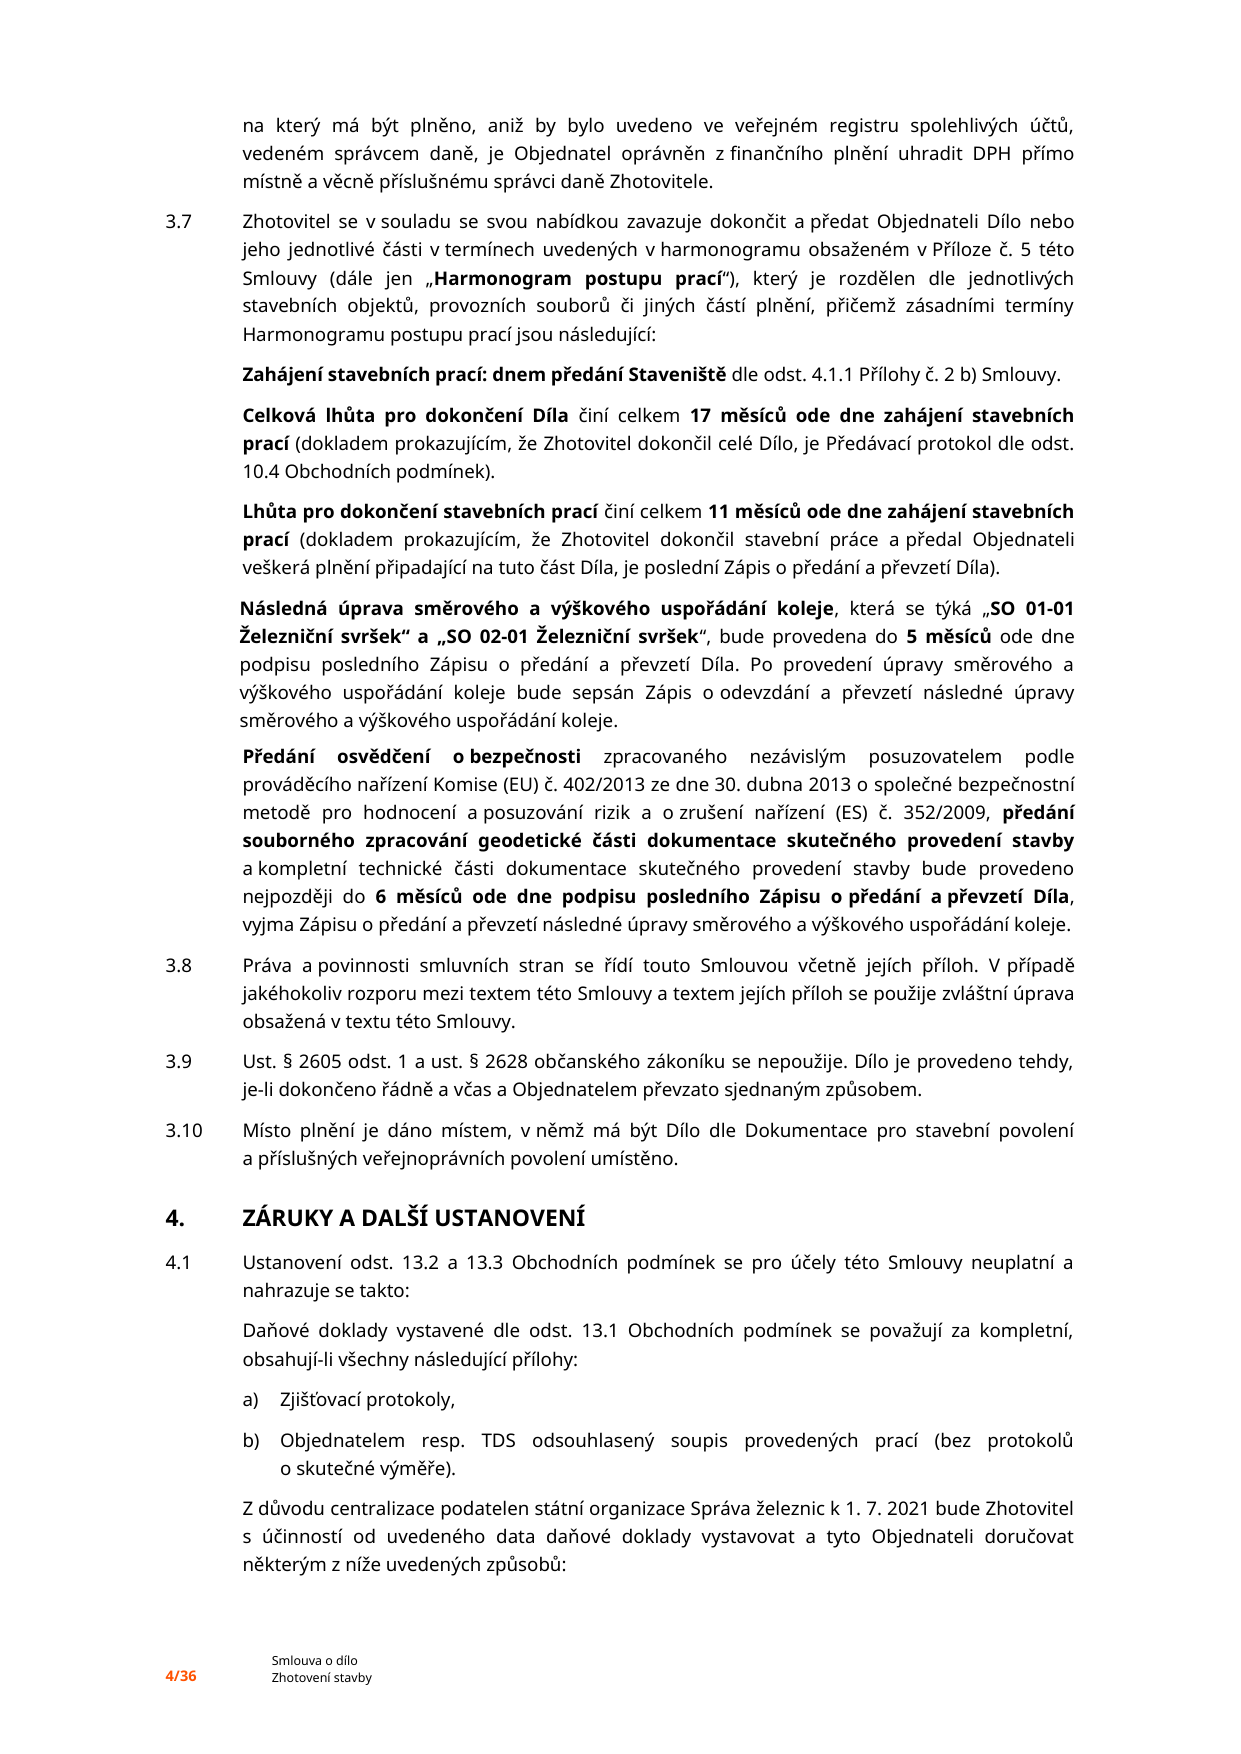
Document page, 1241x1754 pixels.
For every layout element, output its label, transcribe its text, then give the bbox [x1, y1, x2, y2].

text Předání osvědčení o bezpečnosti zpracovaného nezávislým posuzovatelem podle prováděcího nařízení Komise (EU) č. 402/2013 ze dne 30. dubna 2013 o společné bezpečnostní metodě pro hodnocení a posuzování rizik a o zrušení nařízení (ES) č. 352/2009, předání souborného zpracování geodetické části dokumentace skutečného provedení stavby a kompletní technické části dokumentace skutečného provedení stavby bude provedeno nejpozději do 6 měsíců ode dne podpisu posledního Zápisu o předání a převzetí Díla, vyjma Zápisu o předání a převzetí následné úpravy směrového a výškového uspořádání koleje. [242, 743, 1075, 937]
list Objednatelem resp. TDS odsouhlasený soupis provedených prací (bez protokolů o skutečné výměře). [242, 1427, 1075, 1480]
text Zahájení stavebních prací: dnem předání Staveniště dle odst. 4.1.1 Přílohy č. 2 b) Smlouvy. [242, 361, 1075, 387]
text Zhotovitel se v souladu se svou nabídkou zavazuje dokončit a předat Objednateli Dílo nebo jeho jednotlivé části v termínech uvedených v harmonogramu obsaženém v Příloze č. 5 této Smlouvy (dále jen „Harmonogram postupu prací“), který je rozdělen dle jednotlivých stavebních objektů, provozních souborů či jiných částí plnění, přičemž zásadními termíny Harmonogramu postupu prací jsou následující: [165, 209, 1075, 346]
text Ust. § 2605 odst. 1 a ust. § 2628 občanského zákoníku se nepoužije. Dílo je provedeno tehdy, je-li dokončeno řádně a včas a Objednatelem převzato sjednaným způsobem. [165, 1049, 1075, 1102]
list Z důvodu centralizace podatelen státní organizace Správa železnic k 1. 7. 2021 bude Zhotovitel s účinností od uvedeného data daňové doklady vystavovat a tyto Objednateli doručovat některým z níže uvedených způsobů: [242, 1495, 1075, 1577]
text Práva a povinnosti smluvních stran se řídí touto Smlouvou včetně jejích příloh. V případě jakéhokoliv rozporu mezi textem této Smlouvy a textem jejích příloh se použije zvláštní úprava obsažená v textu této Smlouvy. [165, 952, 1075, 1034]
text Celková lhůta pro dokončení Díla činí celkem 17 měsíců ode dne zahájení stavebních prací (dokladem prokazujícím, že Zhotovitel dokončil celé Dílo, je Předávací protokol dle odst. 10.4 Obchodních podmínek). [242, 402, 1075, 483]
list Daňové doklady vystavené dle odst. 13.1 Obchodních podmínek se považují za kompletní, obsahují-li všechny následující přílohy: [242, 1318, 1075, 1371]
text Ustanovení odst. 13.2 a 13.3 Obchodních podmínek se pro účely této Smlouvy neuplatní a nahrazuje se takto: [165, 1249, 1075, 1303]
text ZÁRUKY A DALŠÍ USTANOVENÍ [165, 1202, 1075, 1234]
text Lhůta pro dokončení stavebních prací činí celkem 11 měsíců ode dne zahájení stavebních prací (dokladem prokazujícím, že Zhotovitel dokončil stavební práce a předal Objednateli veškerá plnění připadající na tuto část Díla, je poslední Zápis o předání a převzetí Díla). [242, 498, 1075, 580]
list Zjišťovací protokoly, [242, 1386, 1075, 1412]
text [165, 112, 1075, 194]
text Místo plnění je dáno místem, v němž má být Dílo dle Dokumentace pro stavební povolení a příslušných veřejnoprávních povolení umístěno. [165, 1117, 1075, 1171]
list Následná úprava směrového a výškového uspořádání koleje, která se týká „SO 01-01 Železniční svršek“ a „SO 02-01 Železniční svršek“, bude provedena do 5 měsíců ode dne podpisu posledního Zápisu o předání a převzetí Díla. Po provedení úpravy směrového a výškového uspořádání koleje bude sepsán Zápis o odevzdání a převzetí následné úpravy směrového a výškového uspořádání koleje. [239, 595, 1075, 733]
